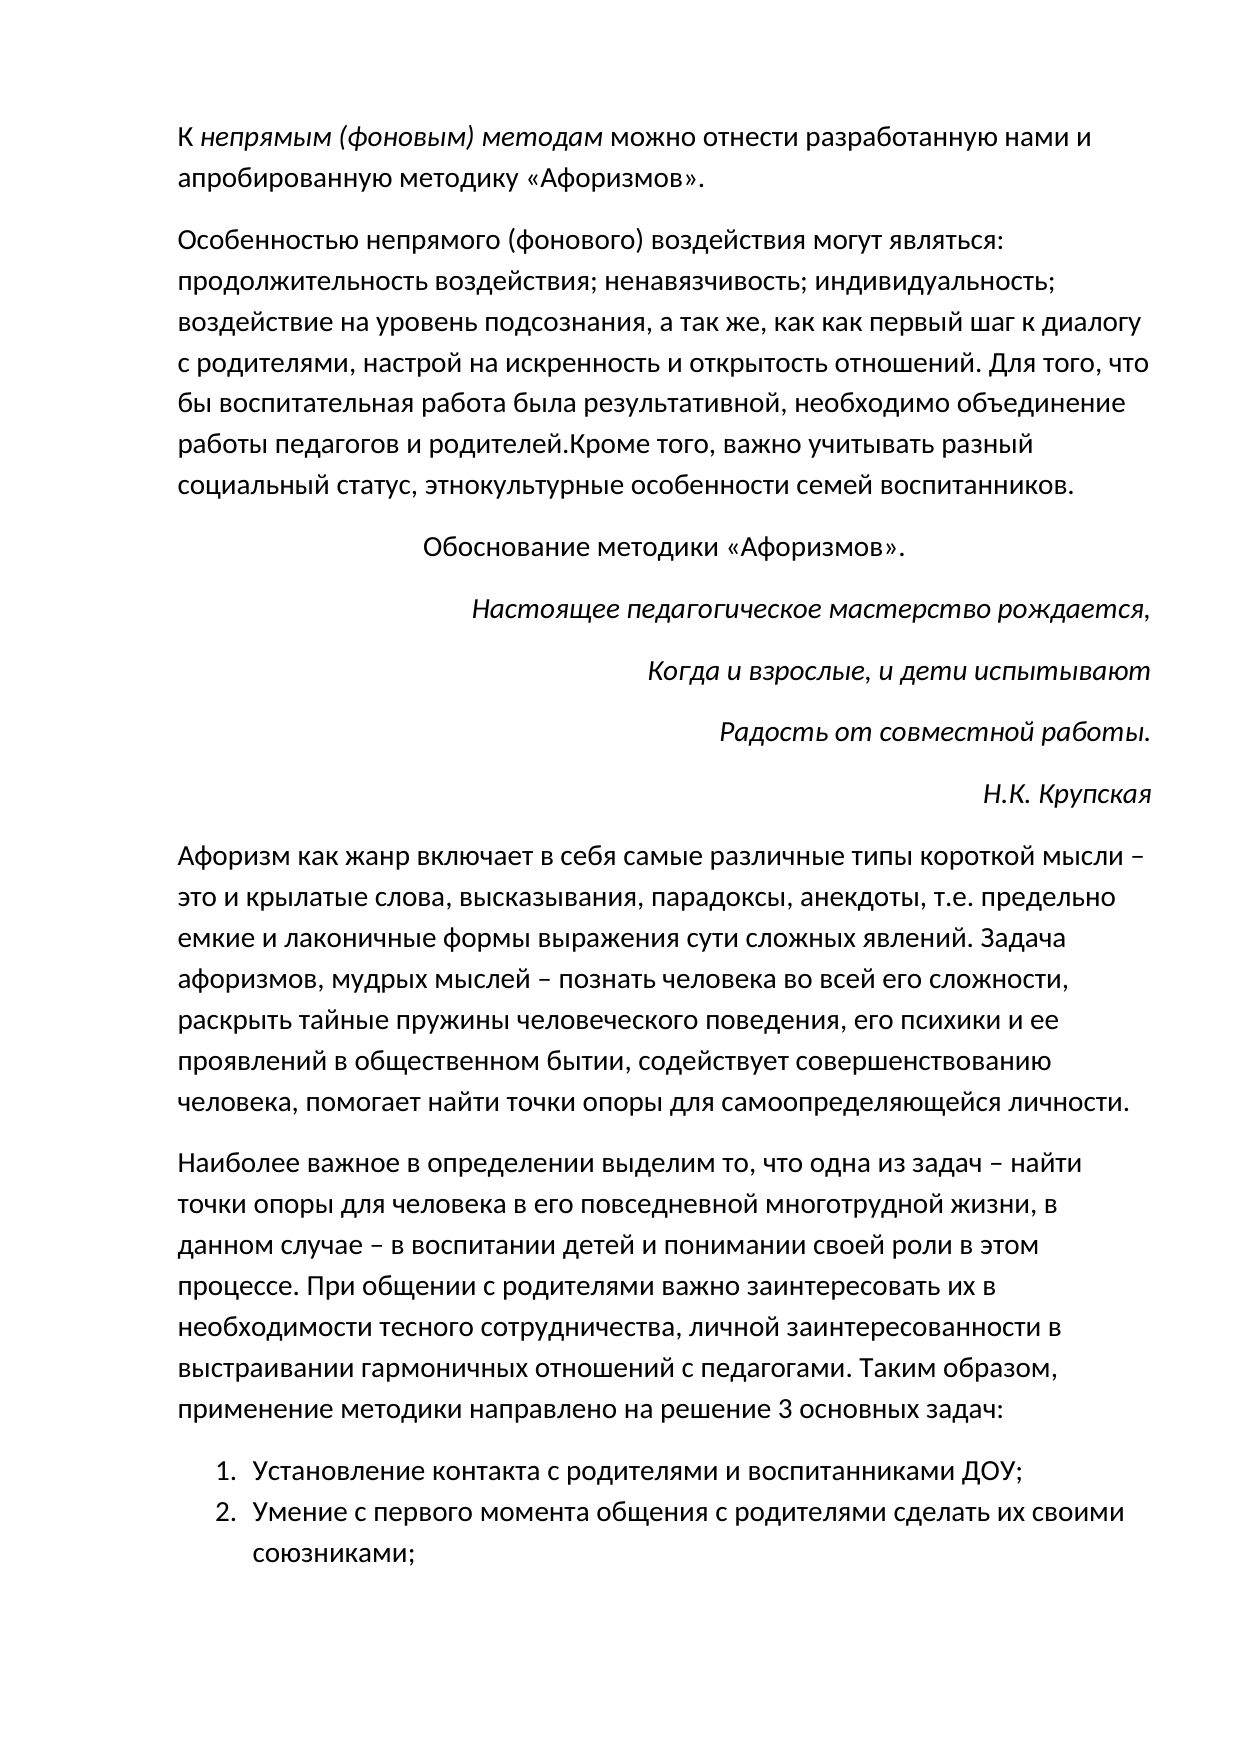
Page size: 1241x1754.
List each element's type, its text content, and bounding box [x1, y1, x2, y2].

text Н.К. Крупская [177, 775, 1152, 811]
list Установление контакта с родителями и воспитанниками ДОУ; [215, 1452, 1152, 1487]
text Афоризм как жанр включает в себя самые различные типы короткой мысли – это и крылатые слова, высказывания, парадоксы, анекдоты, т.е. предельно емкие и лаконичные формы выражения сути сложных явлений. Задача афоризмов, мудрых мыслей – познать человека во всей его сложности, раскрыть тайные пружины человеческого поведения, его психики и ее проявлений в общественном бытии, содействует совершенствованию человека, помогает найти точки опоры для самоопределяющейся личности. [177, 837, 1152, 1118]
text К непрямым (фоновым) методам можно отнести разработанную нами и апробированную методику «Афоризмов». [177, 118, 1152, 195]
text Настоящее педагогическое мастерство рождается, [177, 590, 1152, 626]
text Радость от совместной работы. [177, 713, 1152, 749]
text Наиболее важное в определении выделим то, что одна из задач – найти точки опоры для человека в его повседневной многотрудной жизни, в данном случае – в воспитании детей и понимании своей роли в этом процессе. При общении с родителями важно заинтересовать их в необходимости тесного сотрудничества, личной заинтересованности в выстраивании гармоничных отношений с педагогами. Таким образом, применение методики направлено на решение 3 основных задач: [177, 1144, 1152, 1426]
text Когда и взрослые, и дети испытывают [177, 652, 1152, 687]
text Обоснование методики «Афоризмов». [177, 528, 1152, 564]
text Особенностью непрямого (фонового) воздействия могут являться: продолжительность воздействия; ненавязчивость; индивидуальность; воздействие на уровень подсознания, а так же, как как первый шаг к диалогу с родителями, настрой на искренность и открытость отношений. Для того, что бы воспитательная работа была результативной, необходимо объединение работы педагогов и родителей.Кроме того, важно учитывать разный социальный статус, этнокультурные особенности семей воспитанников. [177, 221, 1152, 502]
list Умение с первого момента общения с родителями сделать их своими союзниками; [215, 1493, 1152, 1569]
